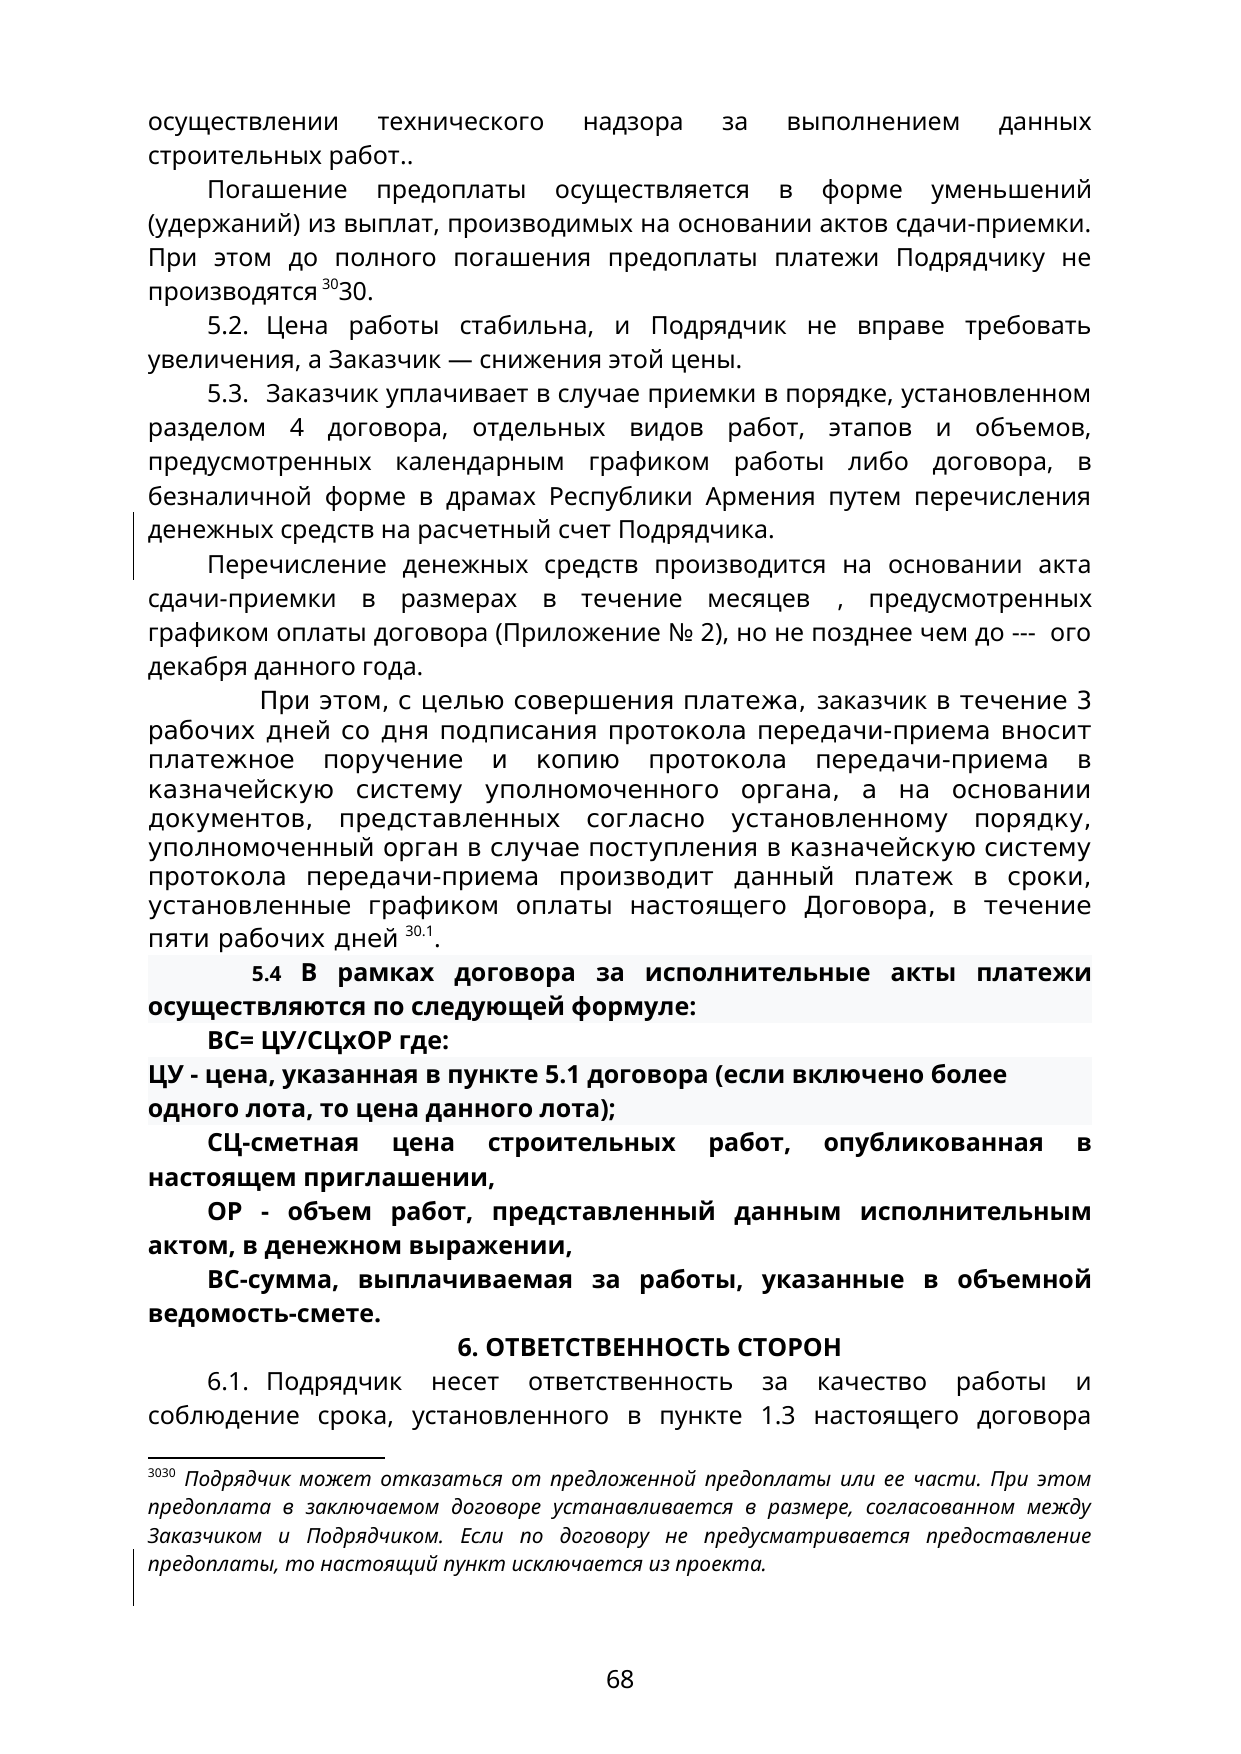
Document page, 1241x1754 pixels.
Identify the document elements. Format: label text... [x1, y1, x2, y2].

text ЦУ - цена, указанная в пункте 5.1 договора (если включено более одного лота, то цена данного лота); [148, 1057, 1092, 1125]
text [148, 1363, 1092, 1432]
text 6. ОТВЕТСТВЕННОСТЬ СТОРОН [148, 1329, 1092, 1363]
text СЦ-сметная цена строительных работ, опубликованная в настоящем приглашении, [148, 1125, 1092, 1193]
text ВС= ЦУ/СЦxОР где: [148, 1023, 1092, 1057]
text 5.3. Заказчик уплачивает в случае приемки в порядке, установленном разделом 4 договора, отдельных видов работ, этапов и объемов, предусмотренных календарным графиком работы либо договора, в безналичной форме в драмах Республики Армения путем перечисления денежных средств на расчетный счет Подрядчика. [148, 376, 1092, 546]
text Перечисление денежных средств производится на основании акта сдачи-приемки в размерах в течение месяцев , предусмотренных графиком оплаты договора (Приложение № 2), но не позднее чем до --- ого декабря данного года. [148, 546, 1092, 682]
text 5.4 В рамках договора за исполнительные акты платежи осуществляются по следующей формуле: [148, 955, 1092, 1023]
text ВС-сумма, выплачиваемая за работы, указанные в объемной ведомость-смете. [148, 1261, 1092, 1329]
text ОР - объем работ, представленный данным исполнительным актом, в денежном выражении, [148, 1193, 1092, 1261]
text 5.2. Цена работы стабильна, и Подрядчик не вправе требовать увеличения, а Заказчик — снижения этой цены. [148, 308, 1092, 376]
text Погашение предоплаты осуществляется в форме уменьшений (удержаний) из выплат, производимых на основании актов сдачи-приемки. При этом до полного погашения предоплаты платежи Подрядчику не производятся 30. [148, 172, 1092, 308]
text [148, 103, 1092, 172]
text При этом, с целью совершения платежа, заказчик в течение 3 рабочих дней со дня подписания протокола передачи-приема вносит платежное поручение и копию протокола передачи-приема в казначейскую систему уполномоченного органа, а на основании документов, представленных согласно установленному порядку, уполномоченный орган в случае поступления в казначейскую систему протокола передачи-приема производит данный платеж в сроки, установленные графиком օплаты настоящего Договора, в течение пяти рабочих дней 30.1. [148, 682, 1092, 955]
